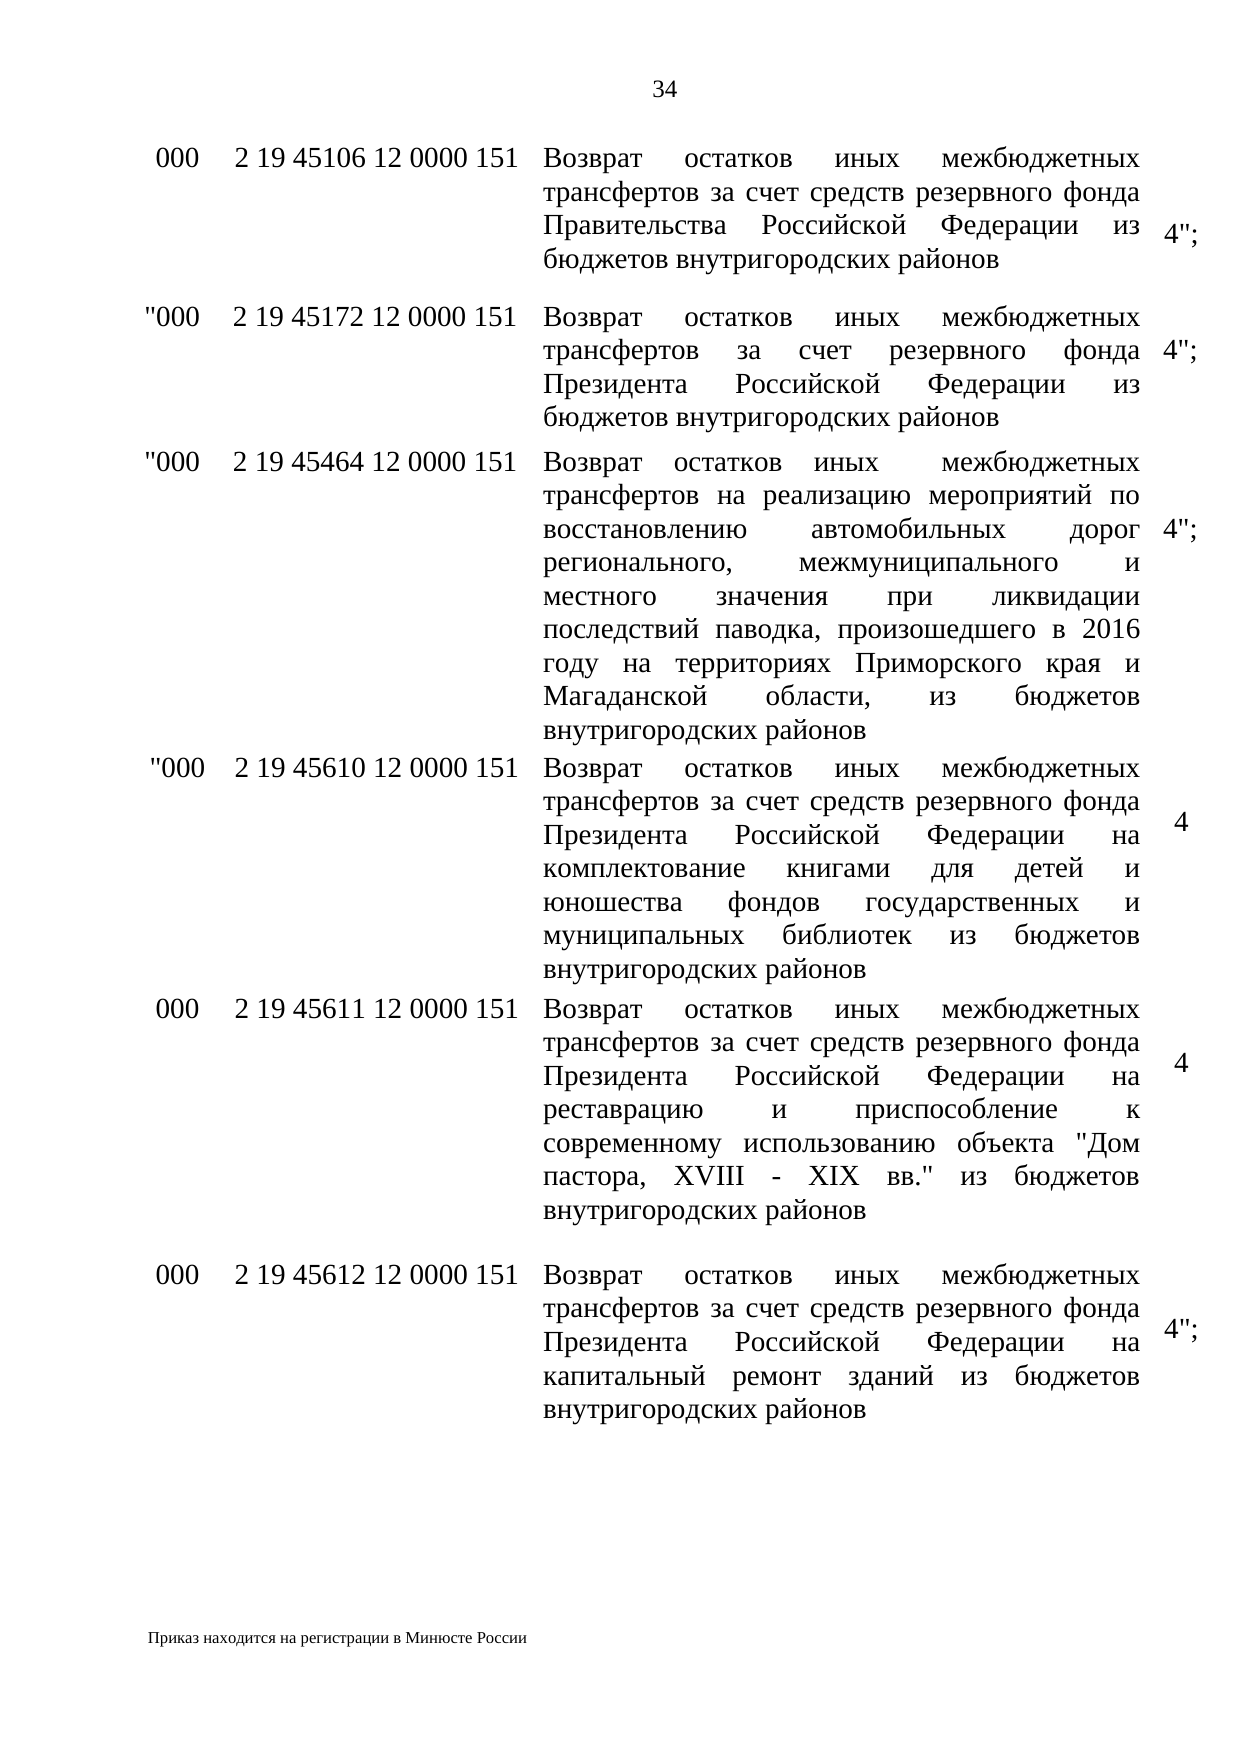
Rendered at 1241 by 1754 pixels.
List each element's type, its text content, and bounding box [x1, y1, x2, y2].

table_cell 2 19 45610 12 0000 151 [221, 746, 532, 987]
table_cell 2 19 45106 12 0000 151 [221, 136, 532, 299]
table_cell 4"; [1152, 1253, 1211, 1441]
table_cell "000 [133, 444, 221, 746]
table_cell 000 [133, 1253, 221, 1441]
table_cell Возврат остатков иных межбюджетных трансфертов за счет средств резервного фонда Президента Российской Федерации на комплектование книгами для детей и юношества фондов государственных и муниципальных библиотек из бюджетов внутригородских районов [532, 746, 1152, 987]
table_cell "000 [133, 746, 221, 987]
table_cell 4 [1152, 746, 1211, 987]
table_cell "000 [133, 299, 221, 444]
table_cell 4 [1152, 987, 1211, 1253]
table_cell 2 19 45172 12 0000 151 [221, 299, 532, 444]
table_cell 000 [133, 136, 221, 299]
table_cell 4"; [1152, 444, 1211, 746]
table_cell 000 [133, 987, 221, 1253]
table_cell Возврат остатков иных межбюджетных трансфертов за счет средств резервного фонда Президента Российской Федерации на реставрацию и приспособление к современному использованию объекта "Дом пастора, XVIII - XIX вв." из бюджетов внутригородских районов [532, 987, 1152, 1253]
table_cell Возврат остатков иных межбюджетных трансфертов за счет средств резервного фонда Президента Российской Федерации на капитальный ремонт зданий из бюджетов внутригородских районов [532, 1253, 1152, 1441]
table_cell Возврат остатков иных межбюджетных трансфертов на реализацию мероприятий по восстановлению автомобильных дорог регионального, межмуниципального и местного значения при ликвидации последствий паводка, произошедшего в 2016 году на территориях Приморского края и Магаданской области, из бюджетов внутригородских районов [532, 444, 1152, 746]
table_cell 2 19 45464 12 0000 151 [221, 444, 532, 746]
table_cell 2 19 45611 12 0000 151 [221, 987, 532, 1253]
table_cell 2 19 45612 12 0000 151 [221, 1253, 532, 1441]
table_cell Возврат остатков иных межбюджетных трансфертов за счет резервного фонда Президента Российской Федерации из бюджетов внутригородских районов [532, 299, 1152, 444]
table_cell 4"; [1152, 299, 1211, 444]
table_cell 4"; [1152, 136, 1211, 299]
table_cell Возврат остатков иных межбюджетных трансфертов за счет средств резервного фонда Правительства Российской Федерации из бюджетов внутригородских районов [532, 136, 1152, 299]
